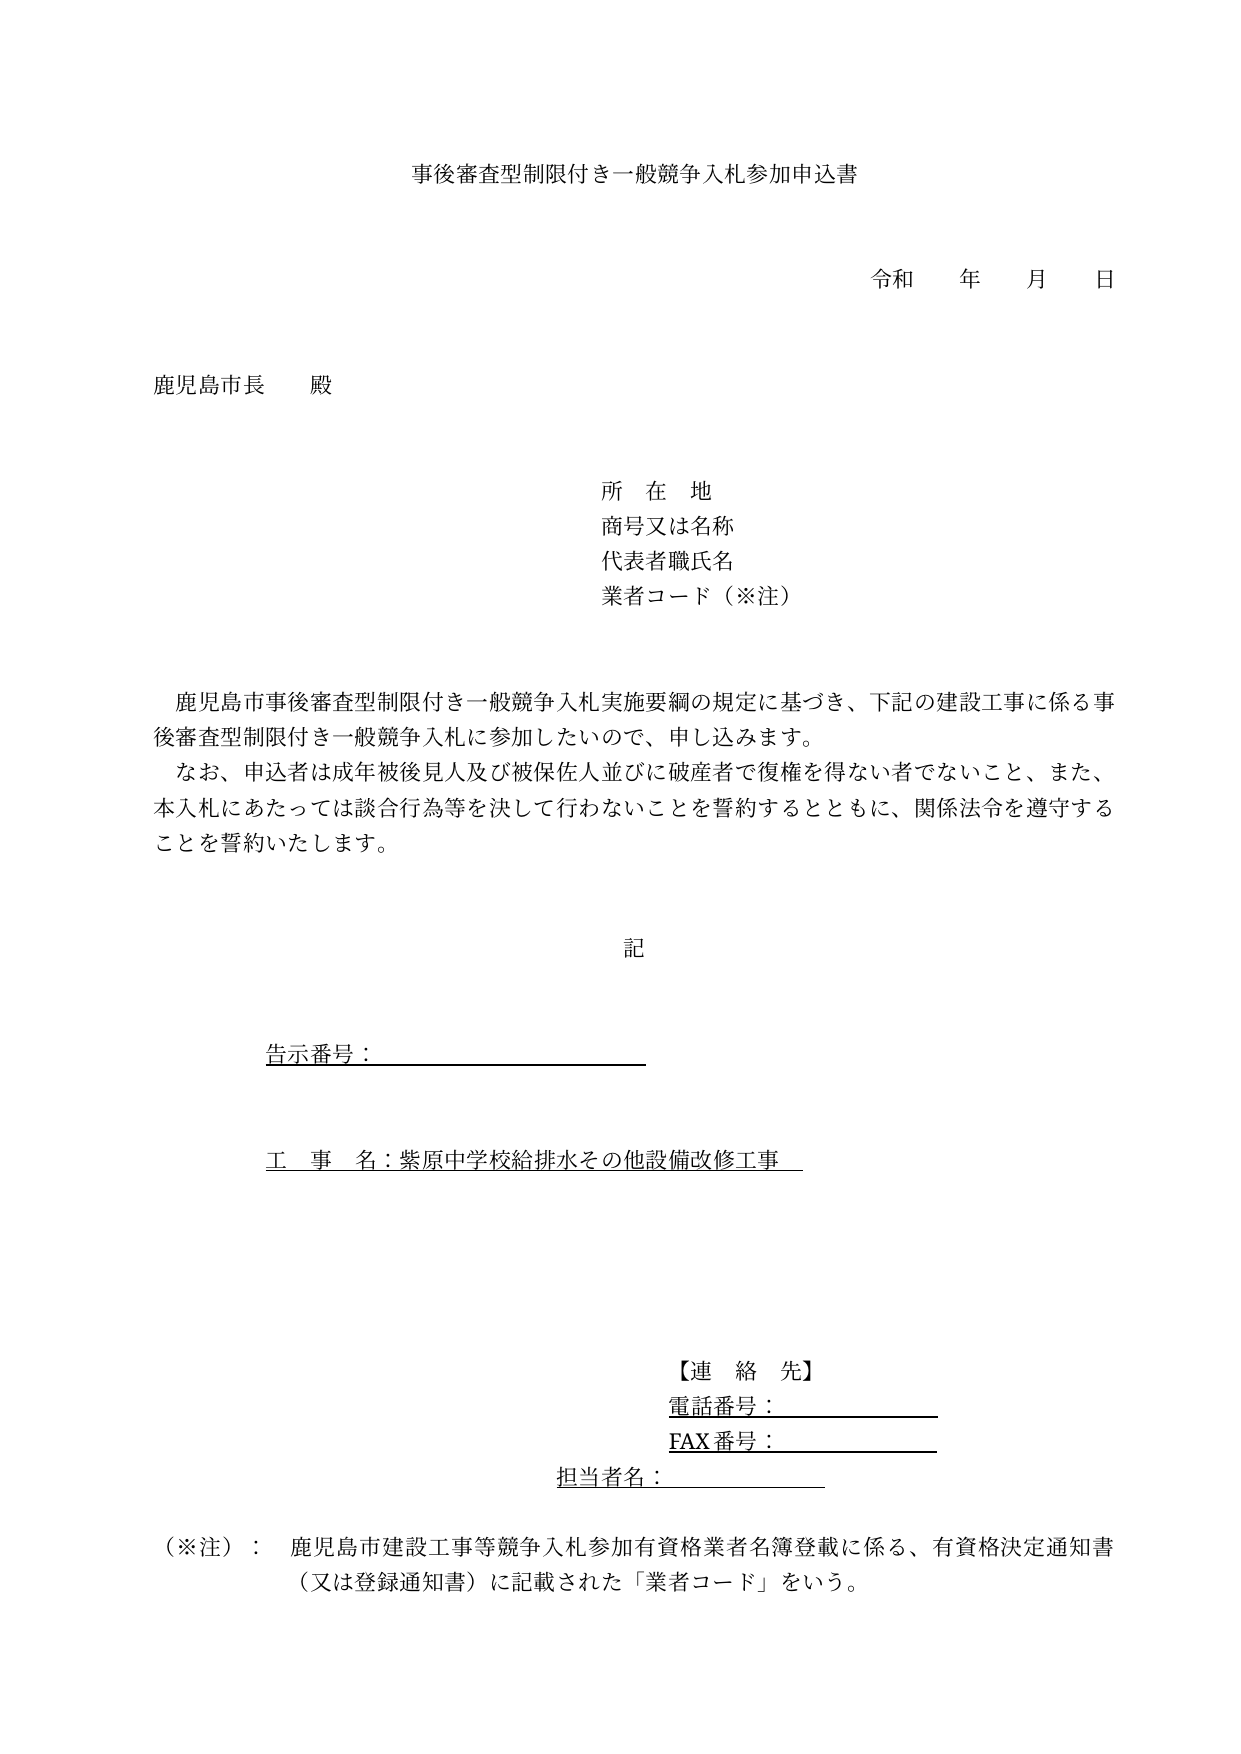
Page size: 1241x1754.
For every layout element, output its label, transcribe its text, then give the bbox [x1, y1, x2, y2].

text FAX番号： [153, 1423, 1116, 1458]
text 告示番号： [153, 1035, 1116, 1071]
text なお、申込者は成年被後見人及び被保佐人並びに破産者で復権を得ない者でないこと、また、本入札にあたっては談合行為等を決して行わないことを誓約するとともに、関係法令を遵守することを誓約いたします。 [153, 754, 1116, 859]
text 商号又は名称 [153, 507, 1116, 542]
text 鹿児島市長 殿 [153, 366, 1116, 402]
text （※注）： 鹿児島市建設工事等競争入札参加有資格業者名簿登載に係る、有資格決定通知書（又は登録通知書）に記載された「業者コード」をいう。 [153, 1528, 1116, 1599]
text 事後審査型制限付き一般競争入札参加申込書 [153, 155, 1116, 190]
text 記 [153, 930, 1116, 965]
text 工 事 名：紫原中学校給排水その他設備改修工事 [153, 1141, 1116, 1176]
text 所 在 地 [153, 472, 1116, 507]
text 【連 絡 先】 [153, 1352, 1116, 1387]
text 代表者職氏名 [153, 542, 1116, 578]
text 業者コード（※注） [153, 578, 1116, 613]
text 担当者名： [153, 1458, 1116, 1493]
text 鹿児島市事後審査型制限付き一般競争入札実施要綱の規定に基づき、下記の建設工事に係る事後審査型制限付き一般競争入札に参加したいので、申し込みます。 [153, 683, 1116, 754]
text 令和 年 月 日 [153, 261, 1116, 296]
text 電話番号： [153, 1387, 1116, 1423]
